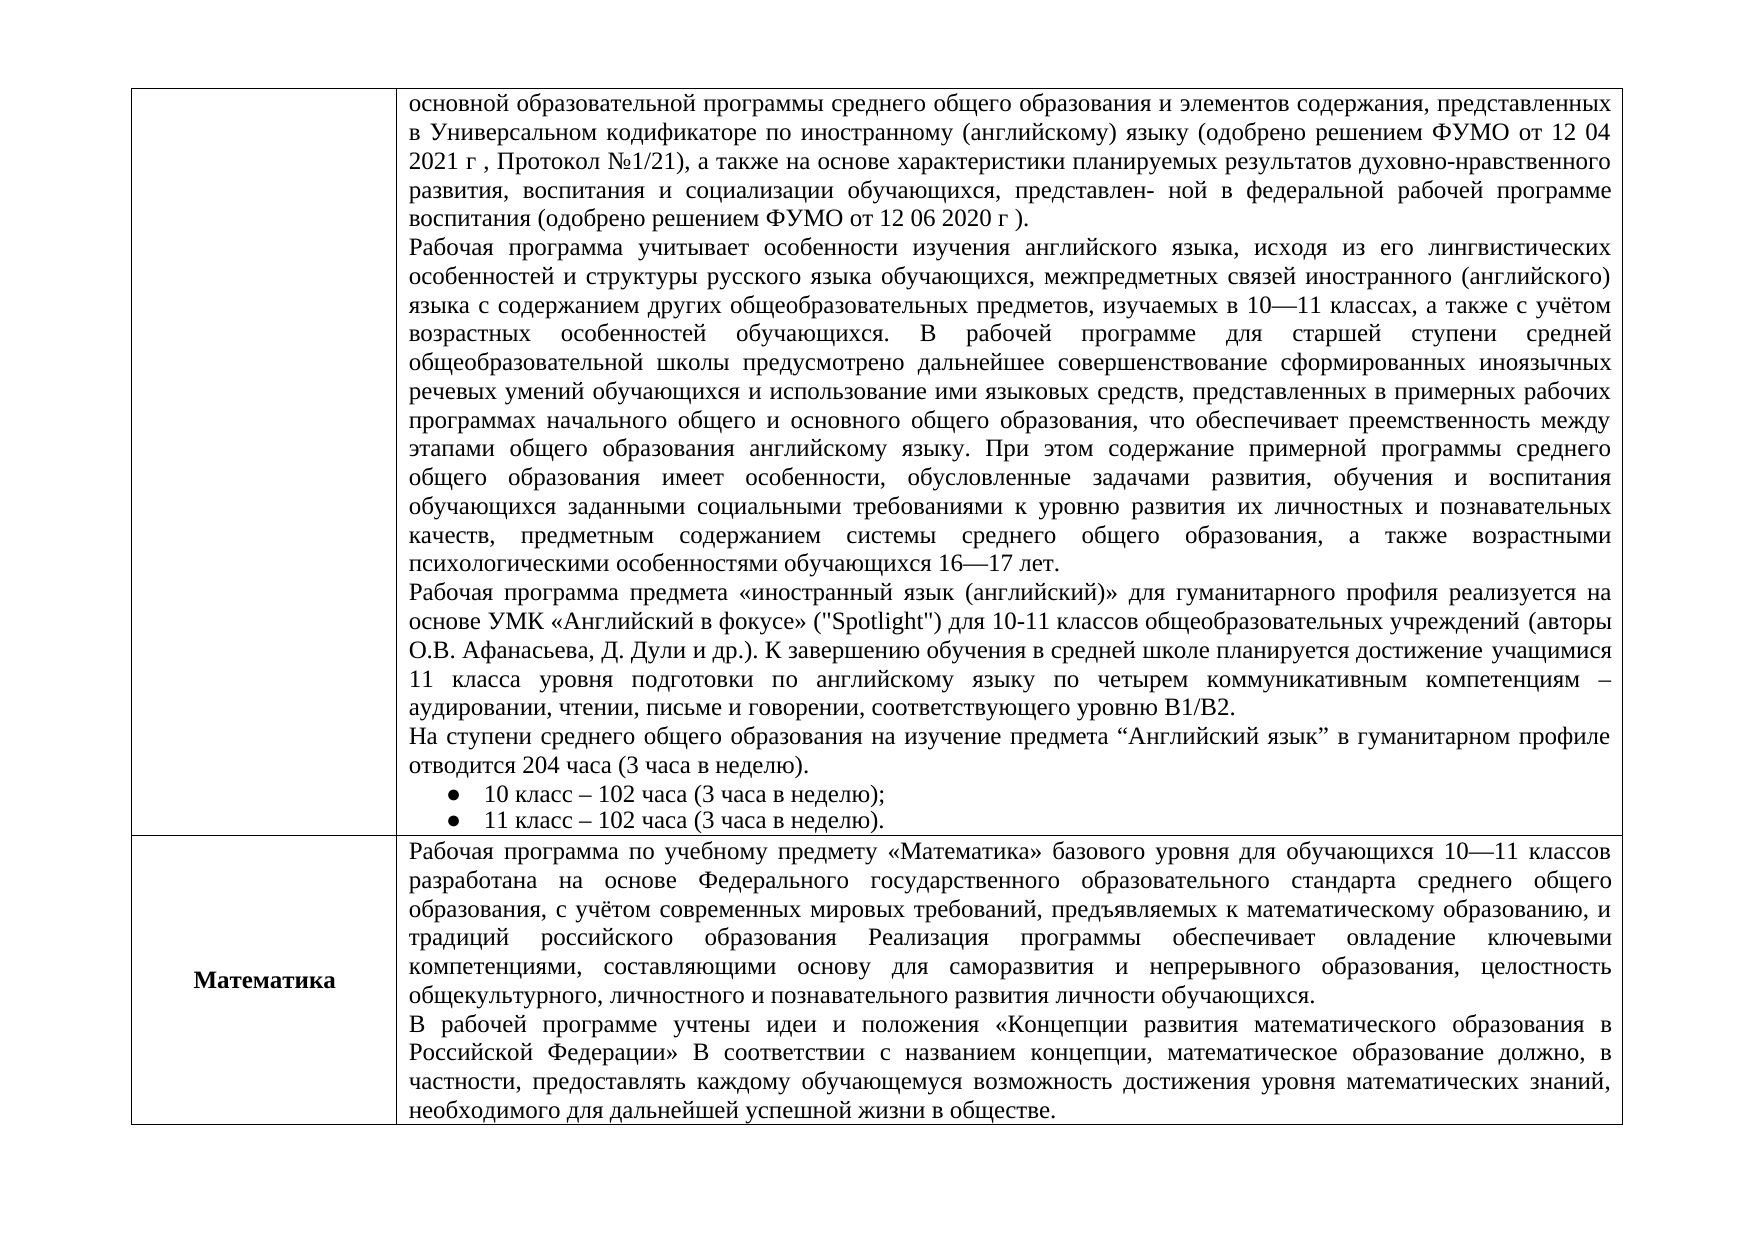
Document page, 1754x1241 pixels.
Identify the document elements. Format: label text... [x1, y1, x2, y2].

table_cell Математика [132, 836, 396, 1124]
table_cell Рабочая программа по учебному предмету «Математика» базового уровня для обучающихся 10—11 классов разработана на основе Федерального государственного образовательного стандарта среднего общего образования, с учётом современных мировых требований, предъявляемых к математическому образованию, и традиций российского образования Реализация программы обеспечивает овладение ключевыми компетенциями, составляющими основу для саморазвития и непрерывного образования, целостность общекультурного, личностного и познавательного развития личности обучающихся. В рабочей программе учтены идеи и положения «Концепции развития математического образования в Российской Федерации» В соответствии с названием концепции, математическое образование должно, в частности, предоставлять каждому обучающемуся возможность достижения уровня математических знаний, необходимого для дальнейшей успешной жизни в обществе. [397, 836, 1622, 1124]
table_header [132, 89, 396, 835]
table_header основной образовательной программы среднего общего образования и элементов содержания, представленных в Универсальном кодификаторе по иностранному (английскому) языку (одобрено решением ФУМО от 12 04 2021 г , Протокол №1/21), а также на основе характеристики планируемых результатов духовно-нравственного развития, воспитания и социализации обучающихся, представлен- ной в федеральной рабочей программе воспитания (одобрено решением ФУМО от 12 06 2020 г ). Рабочая программа учитывает особенности изучения английского языка, исходя из его лингвистических особенностей и структуры русского языка обучающихся, межпредметных связей иностранного (английского) языка с содержанием других общеобразовательных предметов, изучаемых в 10—11 классах, а также с учётом возрастных особенностей обучающихся. В рабочей программе для старшей ступени средней общеобразовательной школы предусмотрено дальнейшее совершенствование сформированных иноязычных речевых умений обучающихся и использование ими языковых средств, представленных в примерных рабочих программах начального общего и основного общего образования, что обеспечивает преемственность между этапами общего образования английскому языку. При этом содержание примерной программы среднего общего образования имеет особенности, обусловленные задачами развития, обучения и воспитания обучающихся заданными социальными требованиями к уровню развития их личностных и познавательных качеств, предметным содержанием системы среднего общего образования, а также возрастными психологическими особенностями обучающихся 16—17 лет. Рабочая программа предмета «иностранный язык (английский)» для гуманитарного профиля реализуется на основе УМК «Английский в фокусе» ("Spotlight") для 10-11 классов общеобразовательных учреждений (авторы О.В. Афанасьева, Д. Дули и др.). К завершению обучения в средней школе планируется достижение учащимися 11 класса уровня подготовки по английскому языку по четырем коммуникативным компетенциям – аудировании, чтении, письме и говорении, соответствующего уровню В1/В2. На ступени среднего общего образования на изучение предмета “Английский язык” в гуманитарном профиле отводится 204 часа (3 часа в неделю). 10 класс – 102 часа (3 часа в неделю); 11 класс – 102 часа (3 часа в неделю). [397, 89, 1622, 835]
